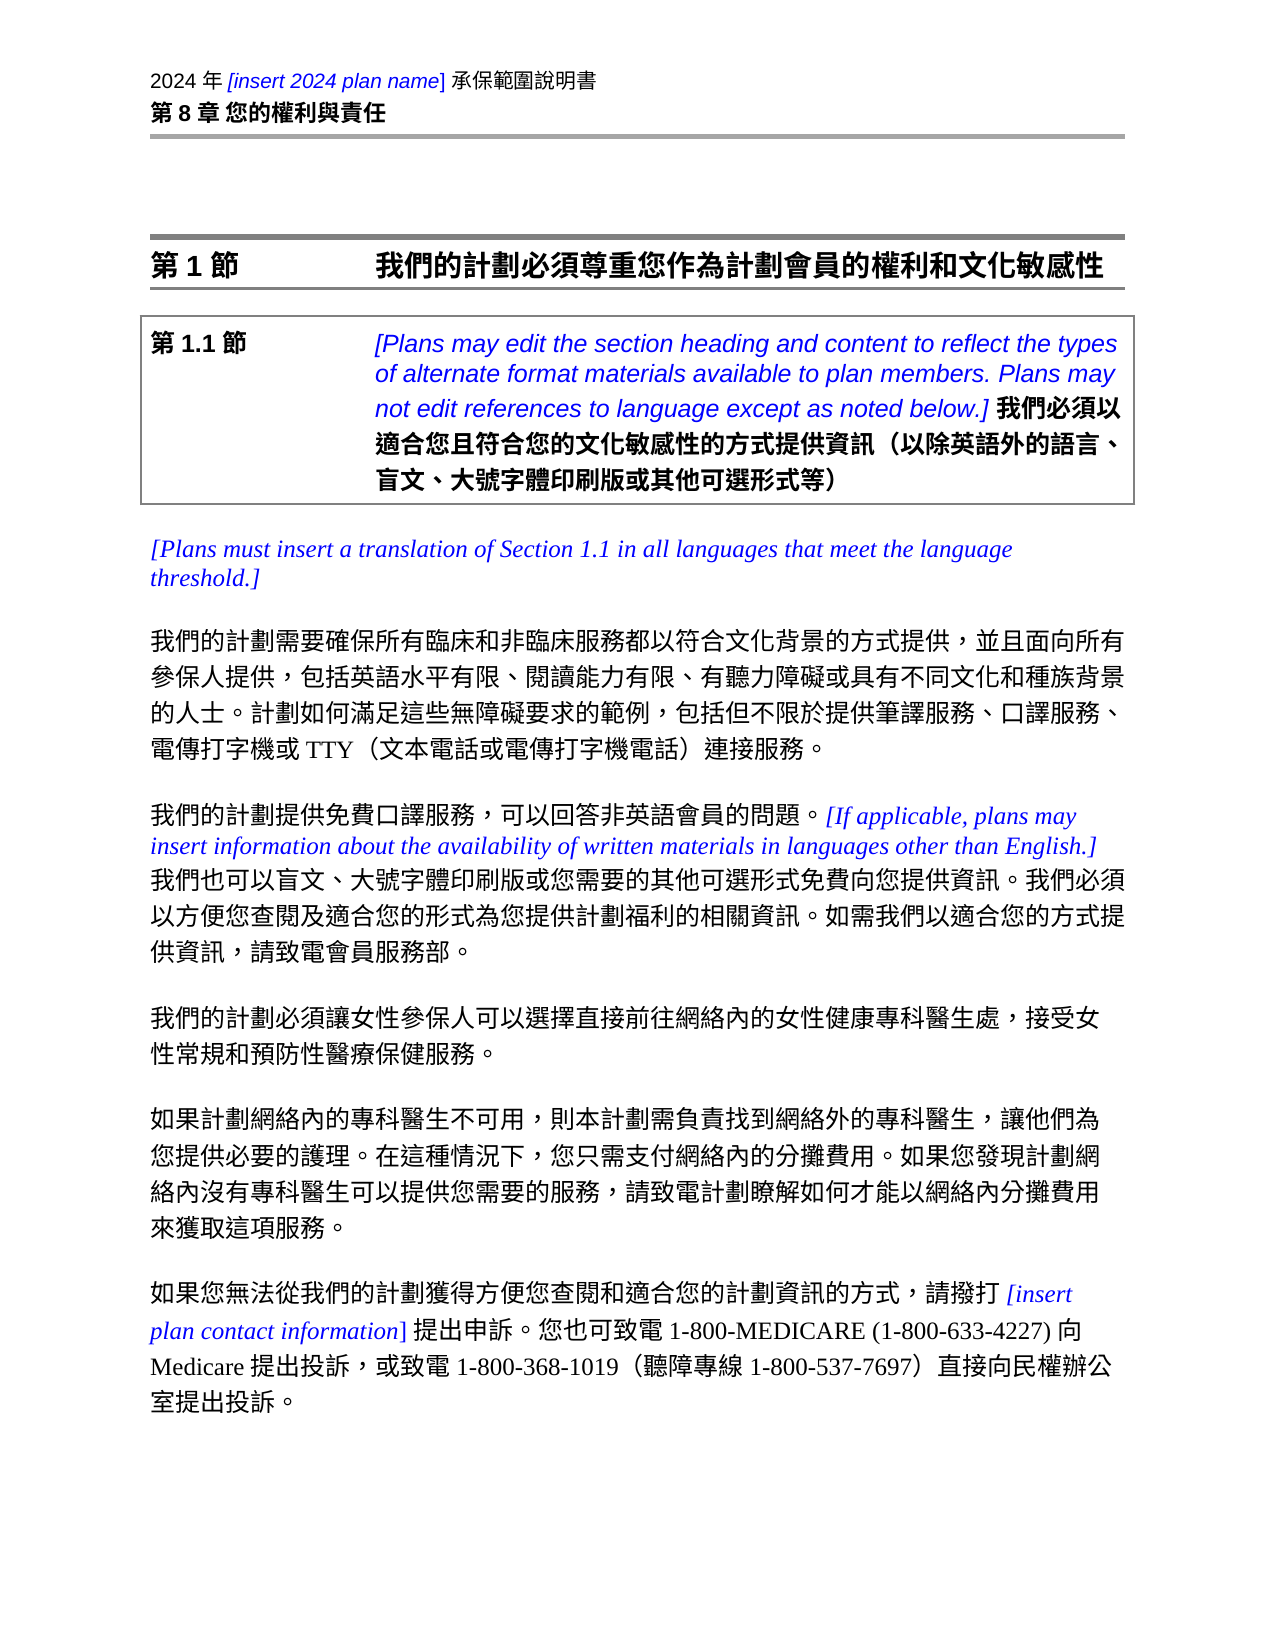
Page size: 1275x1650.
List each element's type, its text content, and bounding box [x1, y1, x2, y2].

text [Plans must insert a translation of Section 1.1 in all languages that meet the language threshold.] [150, 534, 1125, 592]
text 我們的計劃必須讓女性參保人可以選擇直接前往網絡內的女性健康專科醫生處，接受女性常規和預防性醫療保健服務。 [150, 998, 1106, 1071]
subtitle 第 1.1 節 [Plans may edit the section heading and content to reflect the types of alternate format materials available to plan members. Plans may not edit references to language except as noted below.] 我們必須以適合您且符合您的文化敏感性的方式提供資訊（以除英語外的語言、盲文、大號字體印刷版或其他可選形式等） [142, 317, 1133, 503]
text 我們的計劃提供免費口譯服務，可以回答非英語會員的問題。[If applicable, plans may insert information about the availability of written materials in languages other than English.] 我們也可以盲文、大號字體印刷版或您需要的其他可選形式免費向您提供資訊。我們必須以方便您查閱及適合您的形式為您提供計劃福利的相關資訊。如需我們以適合您的方式提供資訊，請致電會員服務部。 [150, 795, 1125, 969]
text 我們的計劃需要確保所有臨床和非臨床服務都以符合文化背景的方式提供，並且面向所有參保人提供，包括英語水平有限、閱讀能力有限、有聽力障礙或具有不同文化和種族背景的人士。計劃如何滿足這些無障礙要求的範例，包括但不限於提供筆譯服務、口譯服務、電傳打字機或 TTY（文本電話或電傳打字機電話）連接服務。 [150, 621, 1125, 766]
subtitle 第 1 節 我們的計劃必須尊重您作為計劃會員的權利和文化敏感性 [150, 240, 1125, 287]
text 如果計劃網絡內的專科醫生不可用，則本計劃需負責找到網絡外的專科醫生，讓他們為您提供必要的護理。在這種情況下，您只需支付網絡內的分攤費用。如果您發現計劃網絡內沒有專科醫生可以提供您需要的服務，請致電計劃瞭解如何才能以網絡內分攤費用來獲取這項服務。 [150, 1100, 1106, 1245]
text 如果您無法從我們的計劃獲得方便您查閱和適合您的計劃資訊的方式，請撥打 [insert plan contact information] 提出申訴。您也可致電 1-800-MEDICARE (1-800-633-4227) 向 Medicare 提出投訴，或致電 1-800-368-1019（聽障專線 1-800-537-7697）直接向民權辦公室提出投訴。 [150, 1274, 1125, 1419]
